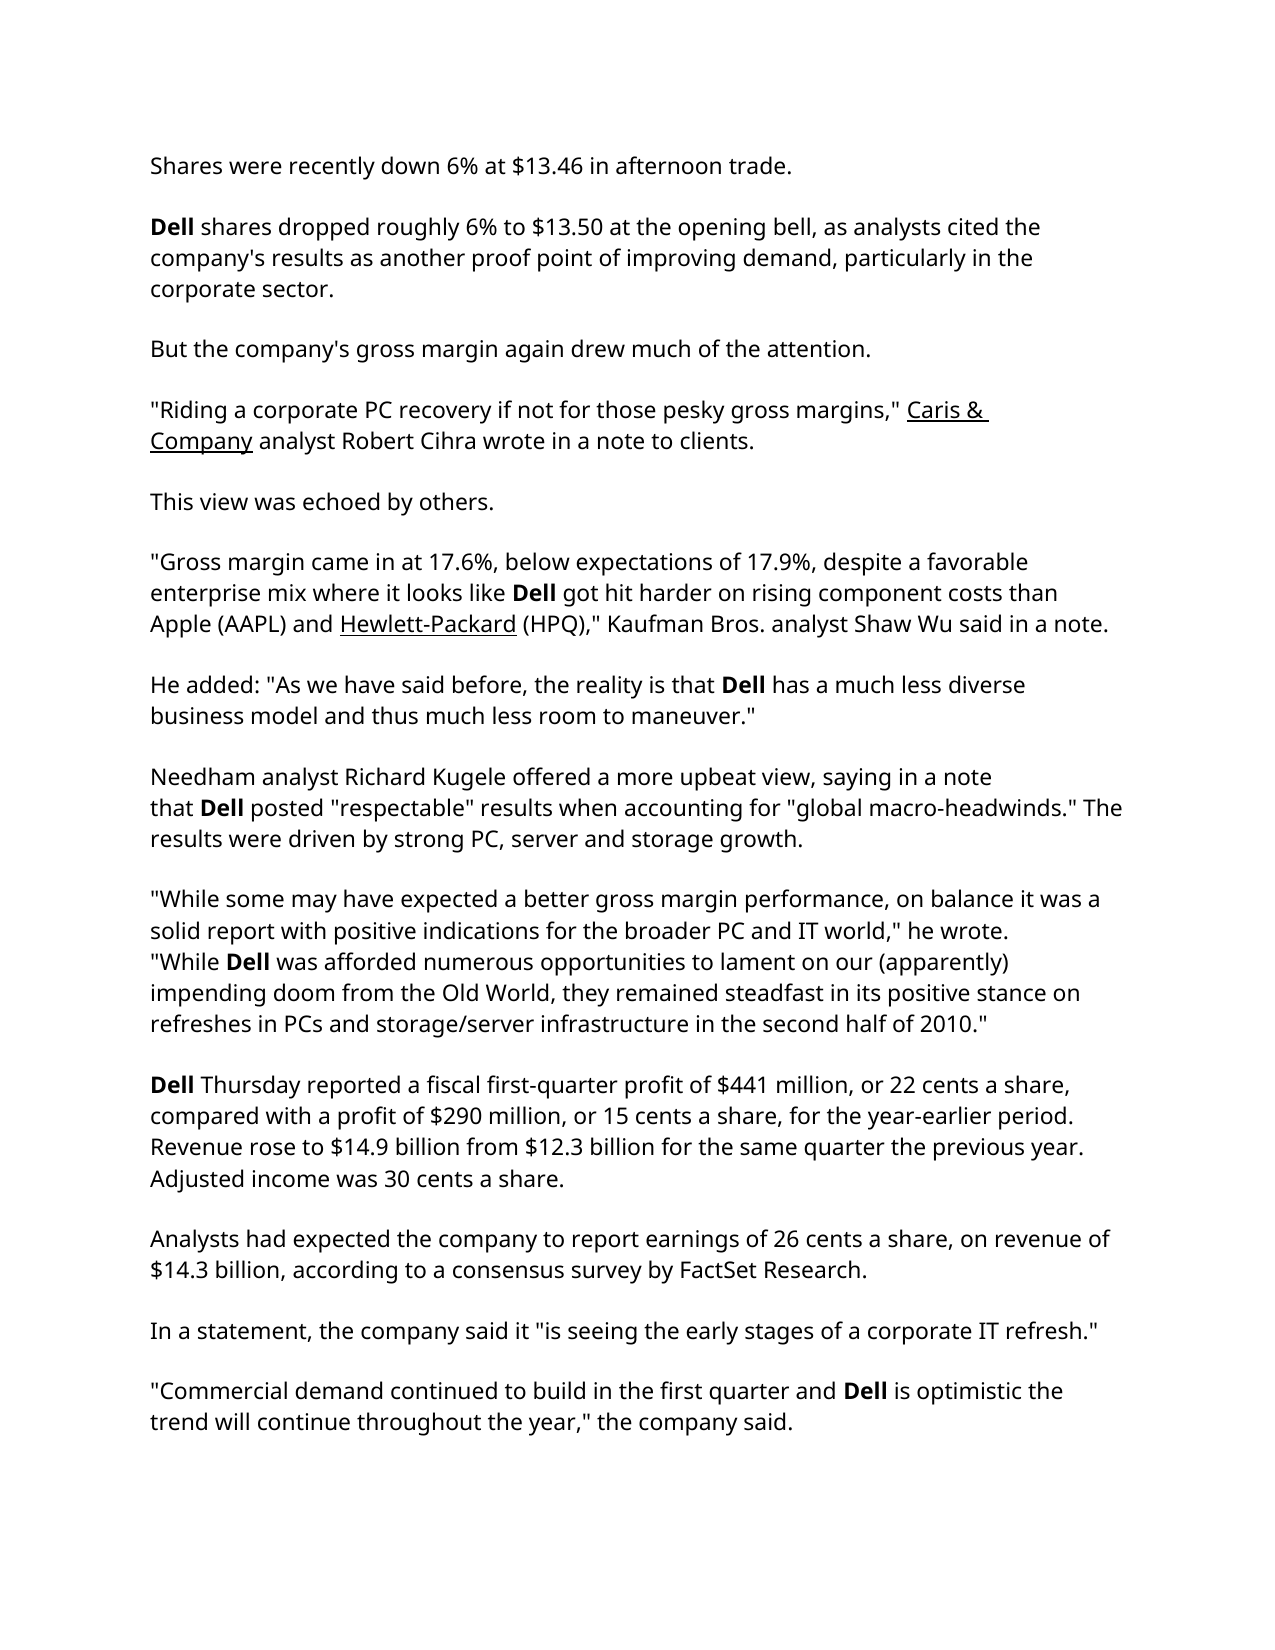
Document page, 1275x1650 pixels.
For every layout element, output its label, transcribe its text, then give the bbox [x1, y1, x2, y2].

text Dell Thursday reported a fiscal first-quarter profit of $441 million, or 22 cents a share, compared with a profit of $290 million, or 15 cents a share, for the year-earlier period. Revenue rose to $14.9 billion from $12.3 billion for the same quarter the previous year. Adjusted income was 30 cents a share. [150, 1069, 1125, 1194]
text "Commercial demand continued to build in the first quarter and Dell is optimistic the trend will continue throughout the year," the company said. [150, 1375, 1125, 1437]
text This view was echoed by others. [150, 485, 1125, 517]
text Needham analyst Richard Kugele offered a more upbeat view, saying in a note that Dell posted "respectable" results when accounting for "global macro-headwinds." The results were driven by strong PC, server and storage growth. [150, 760, 1125, 854]
text In a statement, the company said it "is seeing the early stages of a corporate IT refresh." [150, 1314, 1125, 1346]
text But the company's gross margin again drew much of the attention. [150, 333, 1125, 364]
text Dell shares dropped roughly 6% to $13.50 at the opening bell, as analysts cited the company's results as another proof point of improving demand, particularly in the corporate sector. [150, 210, 1125, 304]
text "While some may have expected a better gross margin performance, on balance it was a solid report with positive indications for the broader PC and IT world," he wrote. "While Dell was afforded numerous opportunities to lament on our (apparently) impending doom from the Old World, they remained steadfast in its positive stance on refreshes in PCs and storage/server infrastructure in the second half of 2010." [150, 883, 1125, 1039]
text Analysts had expected the company to report earnings of 26 cents a share, on revenue of $14.3 billion, according to a consensus survey by FactSet Research. [150, 1223, 1125, 1285]
text He added: "As we have said before, the reality is that Dell has a much less diverse business model and thus much less room to maneuver." [150, 669, 1125, 731]
text Shares were recently down 6% at $13.46 in afternoon trade. [150, 150, 1125, 181]
text "Gross margin came in at 17.6%, below expectations of 17.9%, despite a favorable enterprise mix where it looks like Dell got hit harder on rising component costs than Apple (AAPL) and Hewlett-Packard (HPQ)," Kaufman Bros. analyst Shaw Wu said in a note. [150, 546, 1125, 639]
text "Riding a corporate PC recovery if not for those pesky gross margins," Caris & Company analyst Robert Cihra wrote in a note to clients. [150, 394, 1125, 456]
